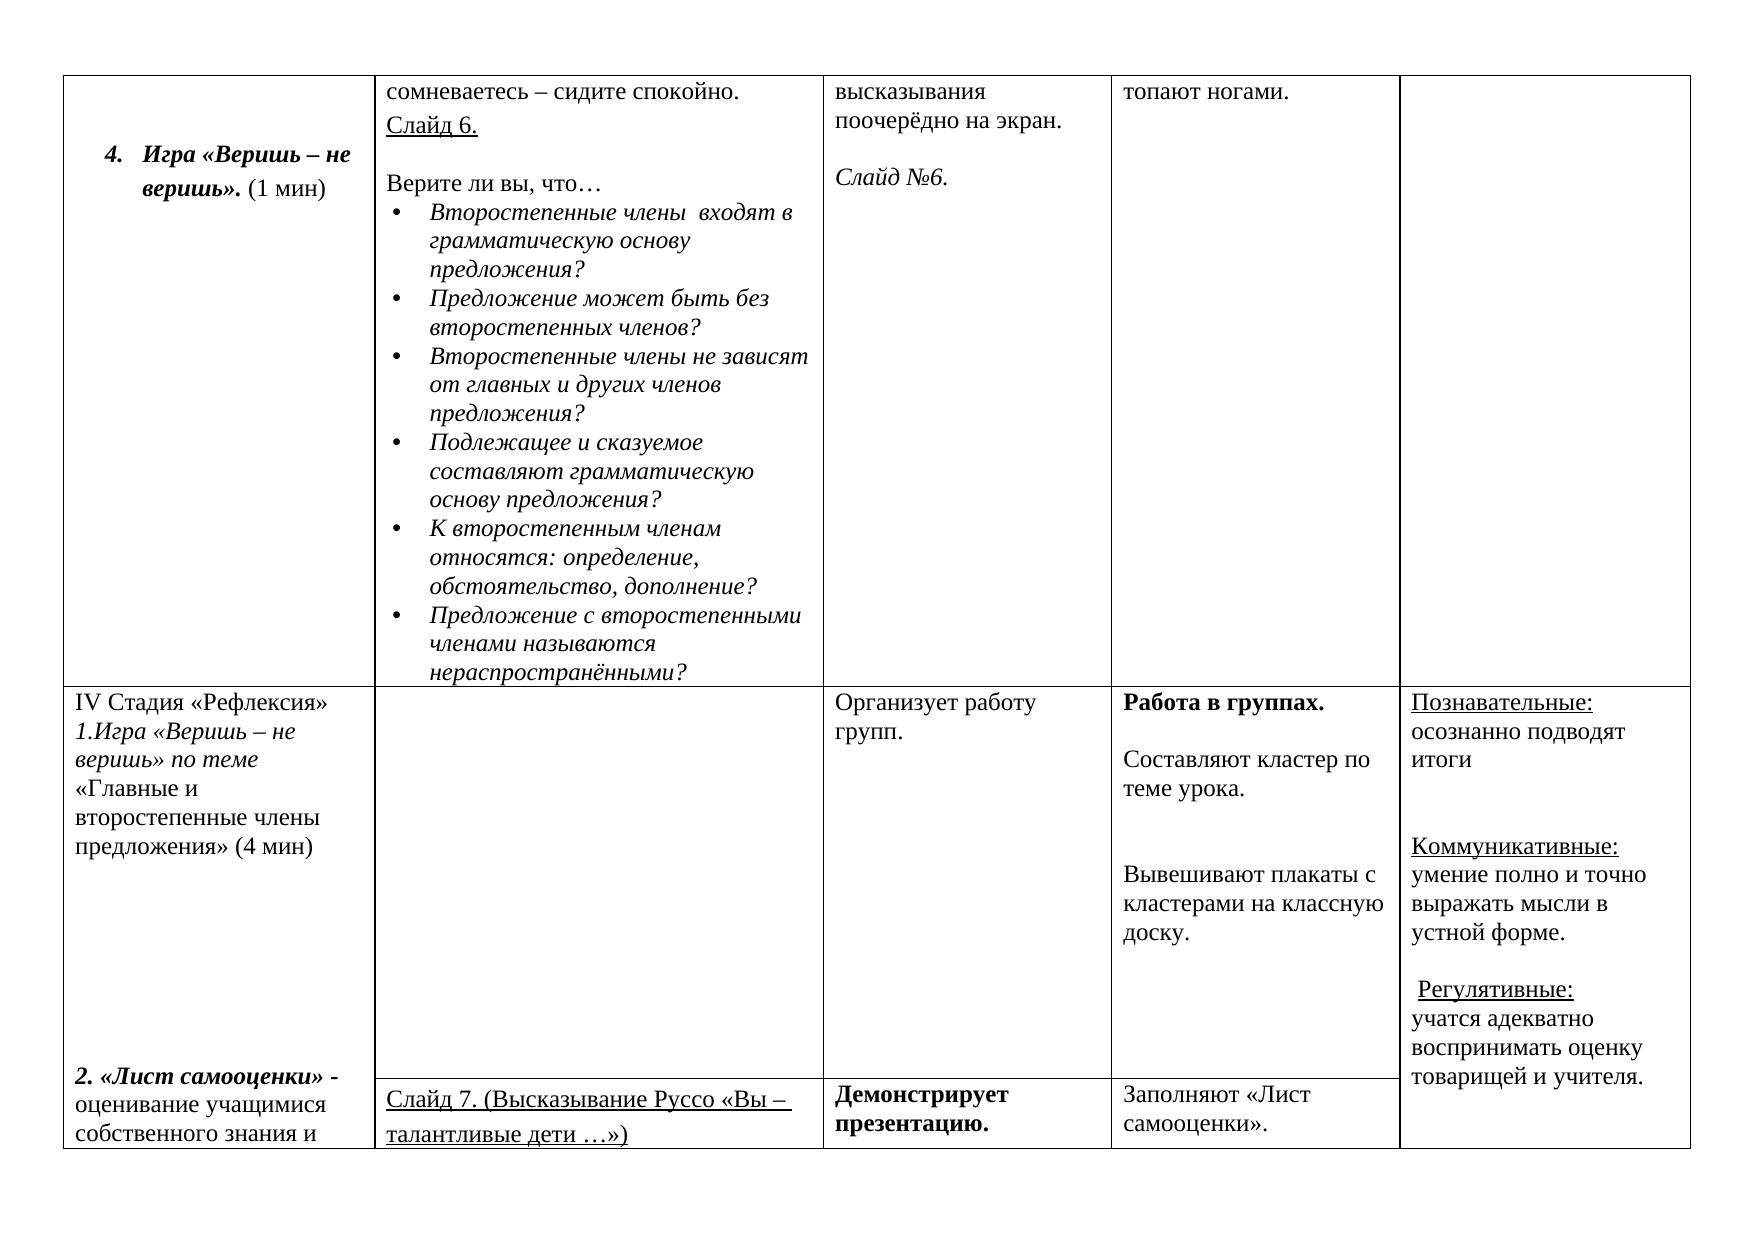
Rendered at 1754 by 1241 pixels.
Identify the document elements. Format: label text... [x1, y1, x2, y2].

table_cell [376, 687, 823, 1078]
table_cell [1112, 1079, 1399, 1148]
table_cell IV Стадия «Рефлексия» 1.Игра «Веришь – не веришь» по теме «Главные и второстепенные члены предложения» (4 мин) 2. «Лист самооценки» - оценивание учащимися собственного знания и незнания, работы на уроке (2 мин) [64, 687, 374, 1148]
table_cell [376, 1079, 823, 1148]
table_cell Познавательные: осознанно подводят итоги Коммуникативные: умение полно и точно выражать мысли в устной форме. Регулятивные: учатся адекватно воспринимать оценку товарищей и учителя. [1401, 687, 1690, 1148]
table_cell Работа в группах. Составляют кластер по теме урока. Вывешивают плакаты с кластерами на классную доску. [1112, 687, 1399, 1078]
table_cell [376, 76, 823, 686]
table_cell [824, 76, 1111, 686]
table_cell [824, 1079, 1111, 1148]
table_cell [1112, 76, 1399, 686]
table_cell Организует работу групп. [824, 687, 1111, 1078]
